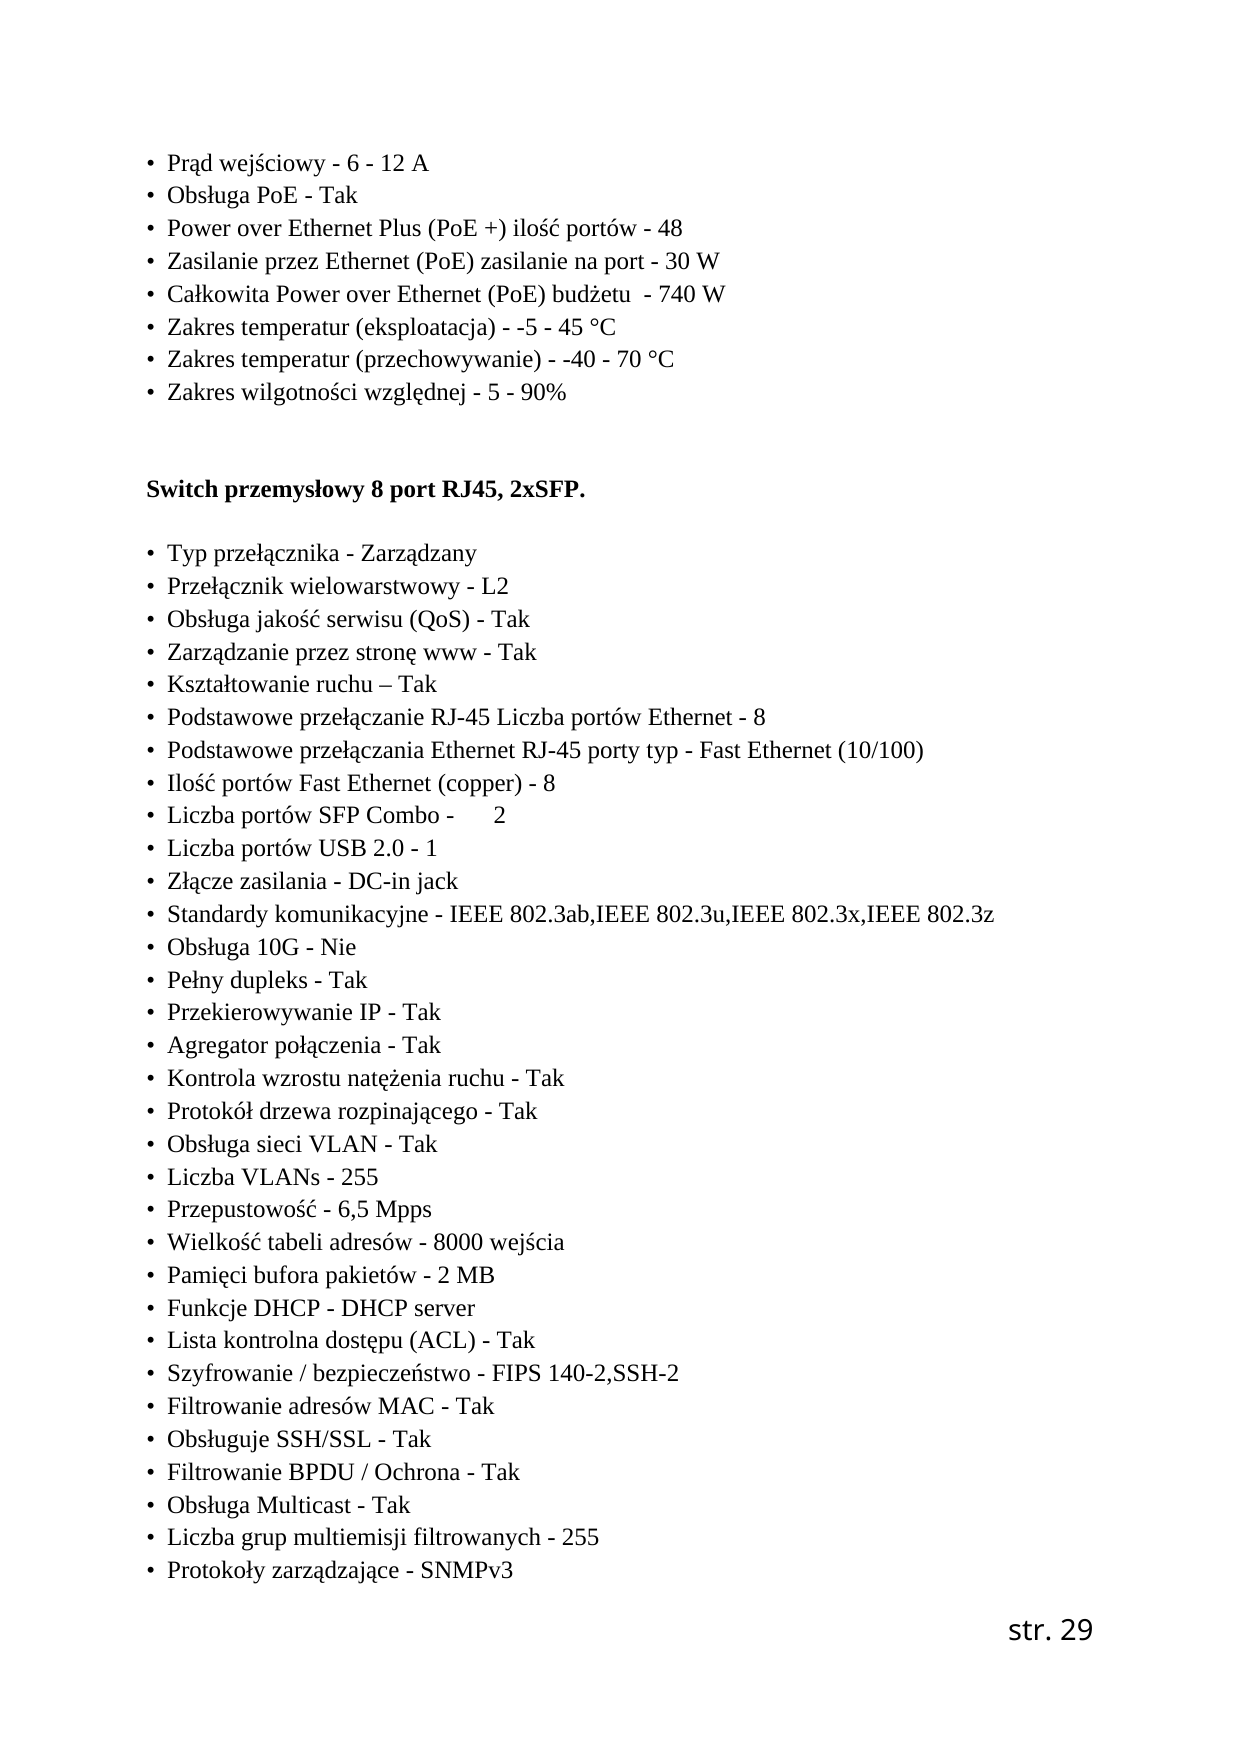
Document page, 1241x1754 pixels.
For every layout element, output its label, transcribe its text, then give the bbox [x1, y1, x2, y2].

text Switch przemysłowy 8 port RJ45, 2xSFP. [146, 474, 1093, 503]
list Ilość portów Fast Ethernet (copper) - 8 [146, 768, 1093, 797]
list Obsługa Multicast - Tak [146, 1490, 1093, 1518]
list Zasilanie przez Ethernet (PoE) zasilanie na port - 30 W [146, 246, 1093, 275]
list Całkowita Power over Ethernet (PoE) budżetu - 740 W [146, 279, 1093, 308]
list Lista kontrolna dostępu (ACL) - Tak [146, 1326, 1093, 1354]
list Filtrowanie adresów MAC - Tak [146, 1391, 1093, 1420]
list Protokół drzewa rozpinającego - Tak [146, 1096, 1093, 1125]
list Power over Ethernet Plus (PoE +) ilość portów - 48 [146, 213, 1093, 242]
list Funkcje DHCP - DHCP server [146, 1293, 1093, 1322]
list Złącze zasilania - DC-in jack [146, 866, 1093, 895]
list Obsługa jakość serwisu (QoS) - Tak [146, 604, 1093, 632]
list Obsługuje SSH/SSL - Tak [146, 1424, 1093, 1453]
list Obsługa 10G - Nie [146, 932, 1093, 961]
list Liczba VLANs - 255 [146, 1162, 1093, 1190]
list Zarządzanie przez stronę www - Tak [146, 637, 1093, 665]
list Zakres wilgotności względnej - 5 - 90% [146, 377, 1093, 406]
list Podstawowe przełączania Ethernet RJ-45 porty typ - Fast Ethernet (10/100) [146, 735, 1093, 764]
list Obsługa sieci VLAN - Tak [146, 1129, 1093, 1157]
list Typ przełącznika - Zarządzany [146, 538, 1093, 567]
list Pełny dupleks - Tak [146, 965, 1093, 993]
list Podstawowe przełączanie RJ-45 Liczba portów Ethernet - 8 [146, 702, 1093, 731]
list Kształtowanie ruchu – Tak [146, 669, 1093, 698]
list Zakres temperatur (przechowywanie) - -40 - 70 °C [146, 344, 1093, 373]
list Pamięci bufora pakietów - 2 MB [146, 1260, 1093, 1289]
list Liczba grup multiemisji filtrowanych - 255 [146, 1522, 1093, 1551]
list Kontrola wzrostu natężenia ruchu - Tak [146, 1063, 1093, 1092]
list Standardy komunikacyjne - IEEE 802.3ab,IEEE 802.3u,IEEE 802.3x,IEEE 802.3z [146, 899, 1093, 928]
list Przepustowość - 6,5 Mpps [146, 1194, 1093, 1223]
list Szyfrowanie / bezpieczeństwo - FIPS 140-2,SSH-2 [146, 1358, 1093, 1387]
list Liczba portów SFP Combo - 2 [146, 801, 1093, 829]
list Filtrowanie BPDU / Ochrona - Tak [146, 1457, 1093, 1486]
list Obsługa PoE - Tak [146, 181, 1093, 209]
list Agregator połączenia - Tak [146, 1030, 1093, 1059]
list Wielkość tabeli adresów - 8000 wejścia [146, 1227, 1093, 1256]
list Liczba portów USB 2.0 - 1 [146, 833, 1093, 862]
list Zakres temperatur (eksploatacja) - -5 - 45 °C [146, 312, 1093, 341]
list Przełącznik wielowarstwowy - L2 [146, 571, 1093, 600]
list Przekierowywanie IP - Tak [146, 997, 1093, 1026]
list Prąd wejściowy - 6 - 12 A [146, 148, 1093, 176]
list Protokoły zarządzające - SNMPv3 [146, 1555, 1093, 1584]
